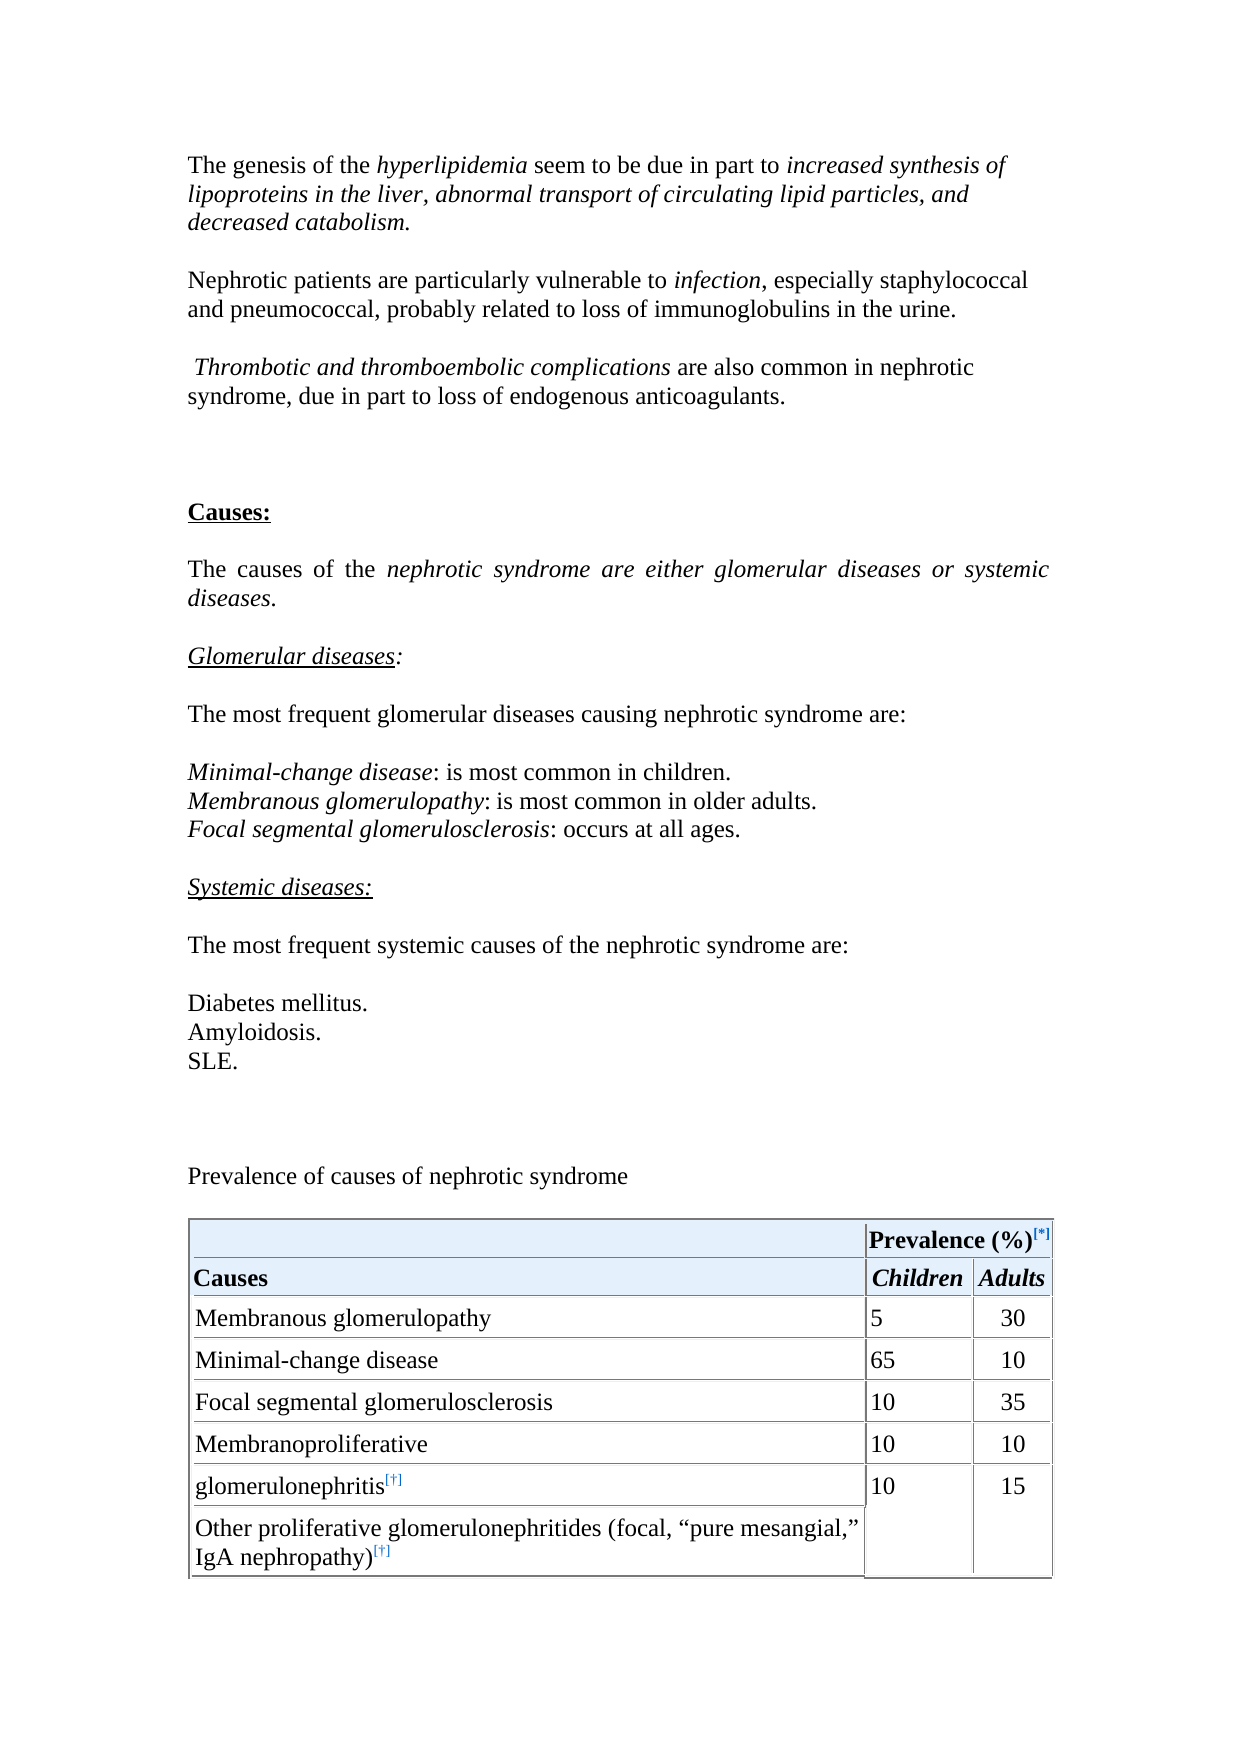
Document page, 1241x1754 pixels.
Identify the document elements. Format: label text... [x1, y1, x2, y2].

text The genesis of the hyperlipidemia seem to be due in part to increased synthesis of lipoproteins in the liver, abnormal transport of circulating lipid particles, and decreased catabolism. [187, 150, 1053, 236]
table_cell Causes [190, 1257, 865, 1295]
table_header [192, 1220, 865, 1257]
table_cell Minimal-change disease [190, 1337, 865, 1379]
table_cell 10 [867, 1382, 971, 1421]
table_cell 30 [973, 1295, 1053, 1337]
table_cell 15 [973, 1463, 1053, 1575]
text Causes: [187, 497, 1053, 525]
text Minimal-change disease: is most common in children. [187, 757, 1053, 786]
table_cell 65 [867, 1340, 971, 1379]
text Glomerular diseases: [187, 641, 1053, 670]
text Thrombotic and thromboembolic complications are also common in nephrotic syndrome, due in part to loss of endogenous anticoagulants. [187, 352, 1053, 409]
table_cell 5 [867, 1298, 971, 1337]
table_cell 10 [865, 1466, 972, 1575]
text The most frequent systemic causes of the nephrotic syndrome are: [187, 930, 1053, 959]
text Prevalence of causes of nephrotic syndrome [187, 1161, 1053, 1189]
table_cell 10 [973, 1337, 1053, 1379]
text The most frequent glomerular diseases causing nephrotic syndrome are: [187, 699, 1053, 728]
table_header Prevalence (%)[*] [865, 1222, 1052, 1257]
text Diabetes mellitus. [187, 988, 1053, 1017]
table_cell 35 [973, 1379, 1053, 1421]
table_cell 10 [867, 1424, 971, 1463]
table_cell Focal segmental glomerulosclerosis [190, 1379, 865, 1421]
table_cell Other proliferative glomerulonephritides (focal, “pure mesangial,” IgA nephropathy)[†] [190, 1505, 865, 1575]
table_cell Membranous glomerulopathy [190, 1295, 865, 1337]
text Amyloidosis. [187, 1017, 1053, 1046]
text SLE. [187, 1046, 1053, 1074]
table_cell 10 [973, 1421, 1053, 1463]
text Membranous glomerulopathy: is most common in older adults. [187, 786, 1053, 814]
table_cell Membranoproliferative [190, 1421, 865, 1463]
text Nephrotic patients are particularly vulnerable to infection, especially staphylococcal and pneumococcal, probably related to loss of immunoglobulins in the urine. [187, 265, 1053, 323]
text The causes of the nephrotic syndrome are either glomerular diseases or systemic diseases. [187, 554, 1053, 612]
table_cell Children [867, 1260, 971, 1295]
table_cell Adults [973, 1257, 1053, 1295]
table_cell glomerulonephritis[†] [190, 1463, 865, 1505]
text Focal segmental glomerulosclerosis: occurs at all ages. [187, 814, 1053, 843]
text Systemic diseases: [187, 872, 1053, 901]
